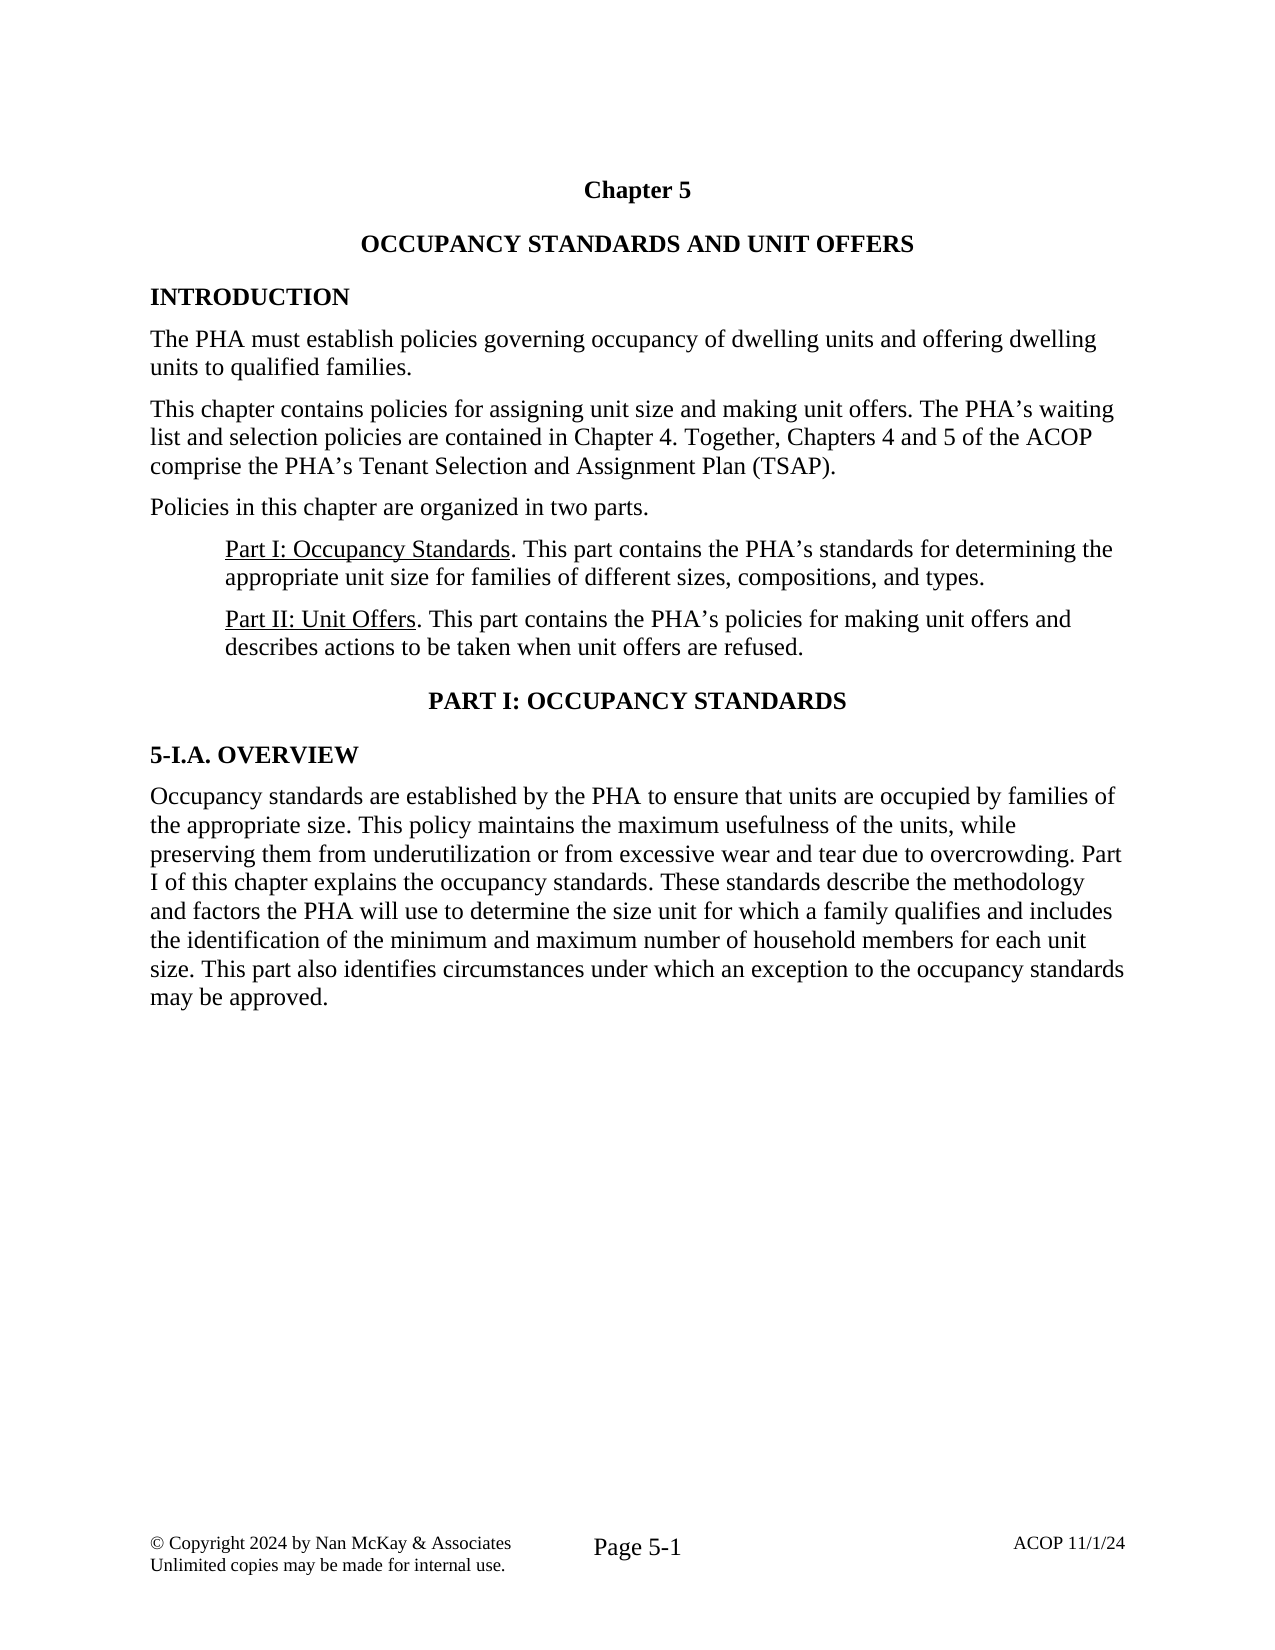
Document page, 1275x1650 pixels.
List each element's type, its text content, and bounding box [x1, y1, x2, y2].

text The PHA must establish policies governing occupancy of dwelling units and offering dwelling units to qualified families. [150, 324, 1125, 381]
text Chapter 5 [150, 175, 1125, 204]
text PART I: OCCUPANCY STANDARDS [150, 686, 1125, 715]
text 5-I.A. OVERVIEW [150, 740, 1125, 769]
text Part II: Unit Offers. This part contains the PHA’s policies for making unit offers and describes actions to be taken when unit offers are refused. [225, 604, 1125, 661]
text Occupancy standards are established by the PHA to ensure that units are occupied by families of the appropriate size. This policy maintains the maximum usefulness of the units, while preserving them from underutilization or from excessive wear and tear due to overcrowding. Part I of this chapter explains the occupancy standards. These standards describe the methodology and factors the PHA will use to determine the size unit for which a family qualifies and includes the identification of the minimum and maximum number of household members for each unit size. This part also identifies circumstances under which an exception to the occupancy standards may be approved. [150, 781, 1125, 1011]
text Policies in this chapter are organized in two parts. [150, 492, 1125, 521]
text INTRODUCTION [150, 282, 1125, 311]
text Part I: Occupancy Standards. This part contains the PHA’s standards for determining the appropriate unit size for families of different sizes, compositions, and types. [225, 534, 1125, 591]
text OCCUPANCY STANDARDS AND UNIT OFFERS [150, 229, 1125, 257]
text This chapter contains policies for assigning unit size and making unit offers. The PHA’s waiting list and selection policies are contained in Chapter 4. Together, Chapters 4 and 5 of the ACOP comprise the PHA’s Tenant Selection and Assignment Plan (TSAP). [150, 394, 1125, 480]
